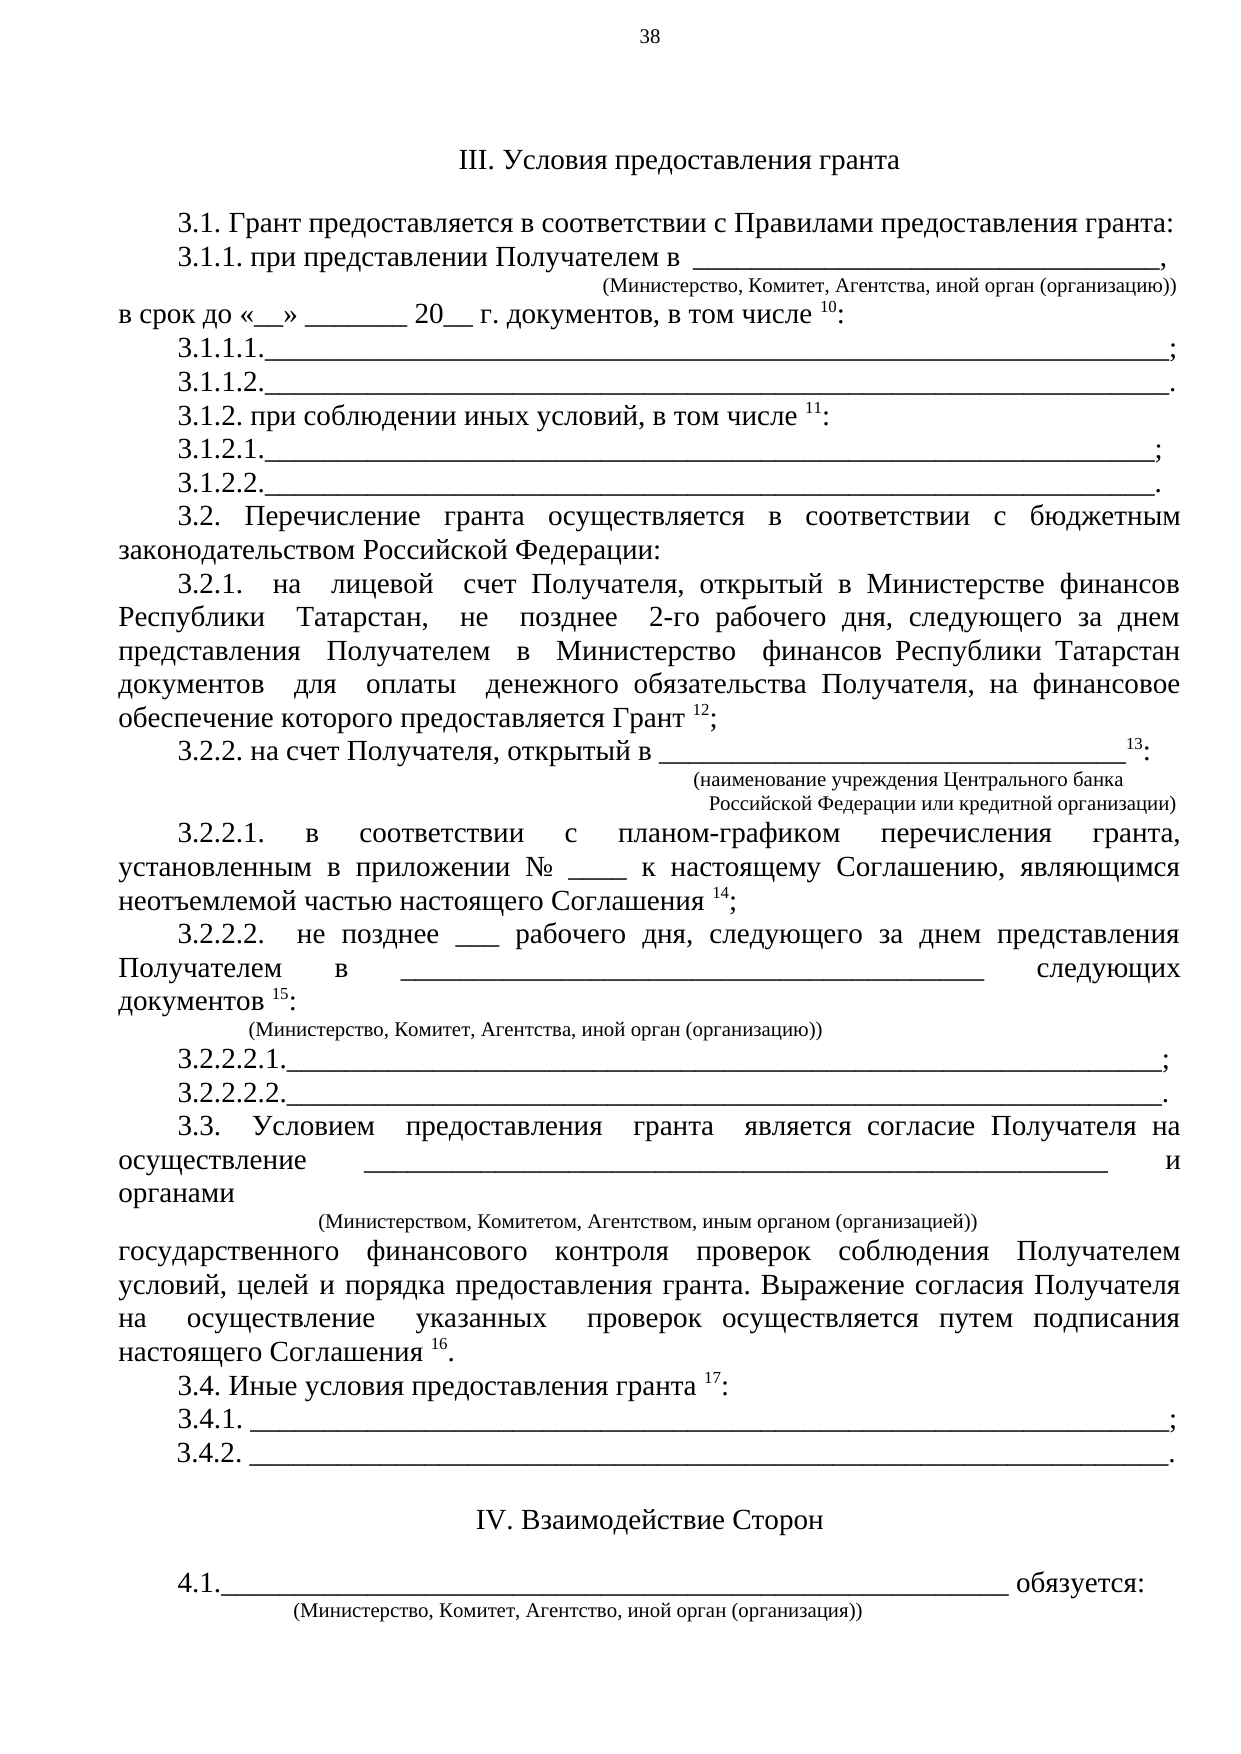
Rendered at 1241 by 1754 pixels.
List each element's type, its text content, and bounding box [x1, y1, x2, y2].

text 3.1.1.1.______________________________________________________________; [118, 330, 1181, 364]
text 3.1. Грант предоставляется в соответствии с Правилами предоставления гранта: [118, 205, 1181, 239]
text III. Условия предоставления гранта [118, 142, 1181, 176]
text 3.4.1. _______________________________________________________________; [118, 1401, 1181, 1435]
text 3.2. Перечисление гранта осуществляется в соответствии с бюджетным законодательством Российской Федерации: [118, 498, 1181, 566]
text Российской Федерации или кредитной организации) [118, 791, 1181, 815]
text государственного финансового контроля проверок соблюдения Получателем условий, целей и порядка предоставления гранта. Выражение согласия Получателя на осуществление указанных проверок осуществляется путем подписания настоящего Соглашения 16. [118, 1233, 1181, 1367]
text (Министерство, Комитет, Агентство, иной орган (организация)) [118, 1598, 1181, 1622]
text 3.4. Иные условия предоставления гранта 17: [118, 1368, 1181, 1401]
text 3.2.1. на лицевой счет Получателя, открытый в Министерстве финансов Республики Татарстан, не позднее 2-го рабочего дня, следующего за днем представления Получателем в Министерство финансов Республики Татарстан документов для оплаты денежного обязательства Получателя, на финансовое обеспечение которого предоставляется Грант 12; [118, 566, 1181, 733]
text 3.3. Условием предоставления гранта является согласие Получателя на осуществление ___________________________________________________ и органами [118, 1108, 1181, 1209]
text 3.2.2. на счет Получателя, открытый в ________________________________13: [118, 733, 1181, 767]
text 3.1.2.1._____________________________________________________________; [118, 431, 1181, 465]
text 3.1.1. при представлении Получателем в ________________________________, [118, 239, 1181, 272]
text 4.1.______________________________________________________ обязуется: [118, 1565, 1181, 1598]
text (наименование учреждения Центрального банка [118, 767, 1181, 791]
text 3.4.2. _______________________________________________________________. [118, 1435, 1181, 1468]
text 3.1.2.2._____________________________________________________________. [118, 465, 1181, 498]
text 3.2.2.2.1.____________________________________________________________; [118, 1041, 1181, 1075]
text (Министерство, Комитет, Агентства, иной орган (организацию)) [118, 1017, 1181, 1041]
text 3.1.2. при соблюдении иных условий, в том числе 11: [118, 398, 1181, 431]
text (Министерство, Комитет, Агентства, иной орган (организацию)) [118, 272, 1181, 297]
text 3.2.2.2.2.____________________________________________________________. [118, 1075, 1181, 1108]
text IV. Взаимодействие Сторон [118, 1502, 1181, 1535]
text в срок до «__» _______ 20__ г. документов, в том числе 10: [118, 297, 1181, 330]
text 3.2.2.1. в соответствии с планом-графиком перечисления гранта, установленным в приложении № ____ к настоящему Соглашению, являющимся неотъемлемой частью настоящего Соглашения 14; [118, 816, 1181, 916]
text 3.2.2.2. не позднее ___ рабочего дня, следующего за днем представления Получателем в ________________________________________ следующих документов 15: [118, 916, 1181, 1017]
text (Министерством, Комитетом, Агентством, иным органом (организацией)) [118, 1209, 1181, 1233]
text 3.1.1.2.______________________________________________________________. [118, 364, 1181, 397]
